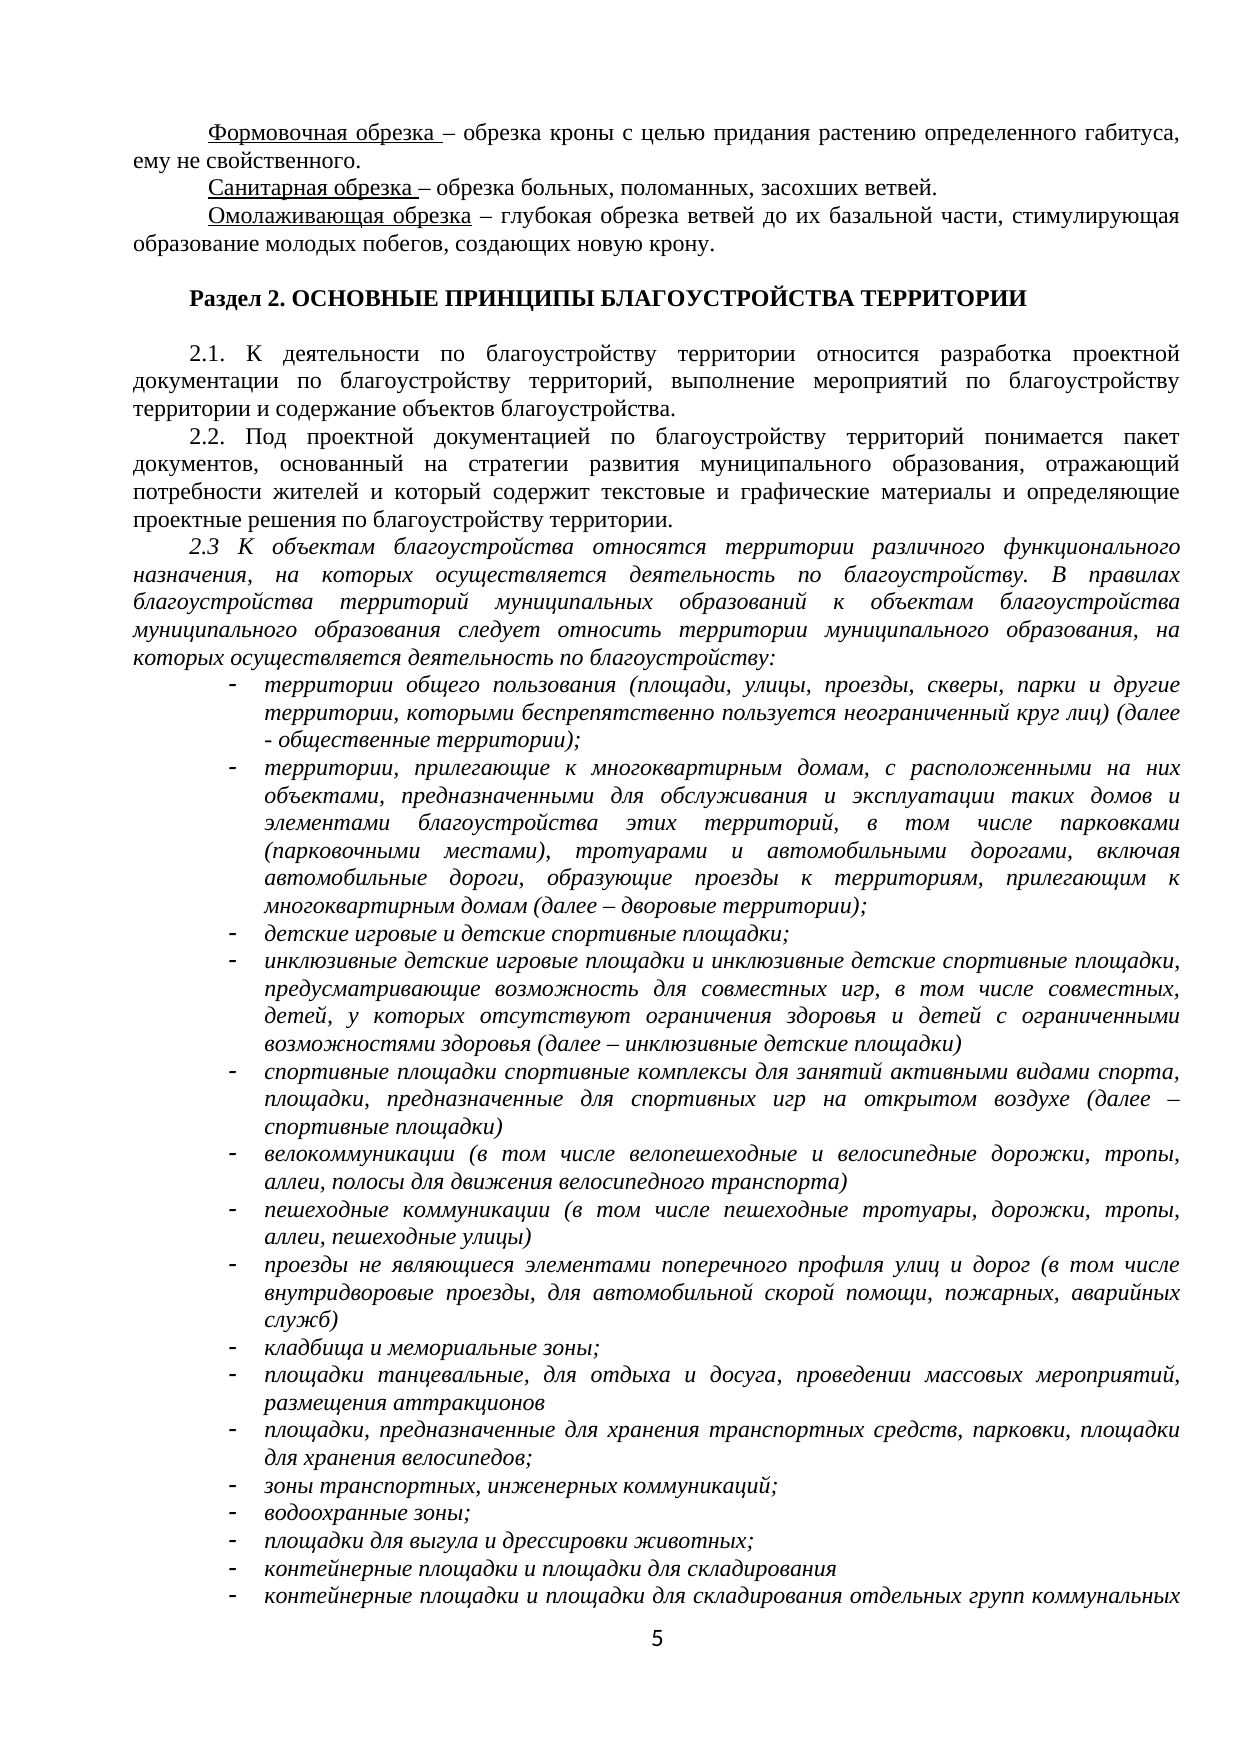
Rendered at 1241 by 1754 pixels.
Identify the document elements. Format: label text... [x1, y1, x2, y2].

list контейнерные площадки и площадки для складирования [227, 1553, 1181, 1581]
list пешеходные коммуникации (в том числе пешеходные тротуары, дорожки, тропы, аллеи, пешеходные улицы) [227, 1195, 1181, 1250]
list зоны транспортных, инженерных коммуникаций; [227, 1471, 1181, 1498]
list площадки для выгула и дрессировки животных; [227, 1526, 1181, 1553]
list водоохранные зоны; [227, 1498, 1181, 1526]
list детские игровые и детские спортивные площадки; [227, 919, 1181, 946]
list площадки танцевальные, для отдыха и досуга, проведении массовых мероприятий, размещения аттракционов [227, 1360, 1181, 1416]
text Омолаживающая обрезка – глубокая обрезка ветвей до их базальной части, стимулирующая образование молодых побегов, создающих новую крону. [133, 201, 1181, 256]
text Раздел 2. ОСНОВНЫЕ ПРИНЦИПЫ БЛАГОУСТРОЙСТВА ТЕРРИТОРИИ [133, 284, 1181, 311]
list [227, 1581, 1181, 1609]
list проезды не являющиеся элементами поперечного профиля улиц и дорог (в том числе внутридворовые проезды, для автомобильной скорой помощи, пожарных, аварийных служб) [227, 1250, 1181, 1333]
list территории, прилегающие к многоквартирным домам, с расположенными на них объектами, предназначенными для обслуживания и эксплуатации таких домов и элементами благоустройства этих территорий, в том числе парковками (парковочными местами), тротуарами и автомобильными дорогами, включая автомобильные дороги, образующие проезды к территориям, прилегающим к многоквартирным домам (далее – дворовые территории); [227, 753, 1181, 919]
list велокоммуникации (в том числе велопешеходные и велосипедные дорожки, тропы, аллеи, полосы для движения велосипедного транспорта) [227, 1139, 1181, 1195]
list кладбища и мемориальные зоны; [227, 1333, 1181, 1360]
text 2.2. Под проектной документацией по благоустройству территорий понимается пакет документов, основанный на стратегии развития муниципального образования, отражающий потребности жителей и который содержит текстовые и графические материалы и определяющие проектные решения по благоустройству территории. [133, 422, 1181, 532]
text Санитарная обрезка – обрезка больных, поломанных, засохших ветвей. [133, 173, 1181, 201]
text Формовочная обрезка – обрезка кроны с целью придания растению определенного габитуса, ему не свойственного. [133, 118, 1181, 173]
list площадки, предназначенные для хранения транспортных средств, парковки, площадки для хранения велосипедов; [227, 1416, 1181, 1471]
text 2.1. К деятельности по благоустройству территории относится разработка проектной документации по благоустройству территорий, выполнение мероприятий по благоустройству территории и содержание объектов благоустройства. [133, 339, 1181, 422]
text 2.3 К объектам благоустройства относятся территории различного функционального назначения, на которых осуществляется деятельность по благоустройству. В правилах благоустройства территорий муниципальных образований к объектам благоустройства муниципального образования следует относить территории муниципального образования, на которых осуществляется деятельность по благоустройству: [133, 532, 1181, 670]
list инклюзивные детские игровые площадки и инклюзивные детские спортивные площадки, предусматривающие возможность для совместных игр, в том числе совместных, детей, у которых отсутствуют ограничения здоровья и детей с ограниченными возможностями здоровья (далее – инклюзивные детские площадки) [227, 946, 1181, 1057]
list спортивные площадки спортивные комплексы для занятий активными видами спорта, площадки, предназначенные для спортивных игр на открытом воздухе (далее – спортивные площадки) [227, 1057, 1181, 1139]
list территории общего пользования (площади, улицы, проезды, скверы, парки и другие территории, которыми беспрепятственно пользуется неограниченный круг лиц) (далее - общественные территории); [227, 670, 1181, 753]
